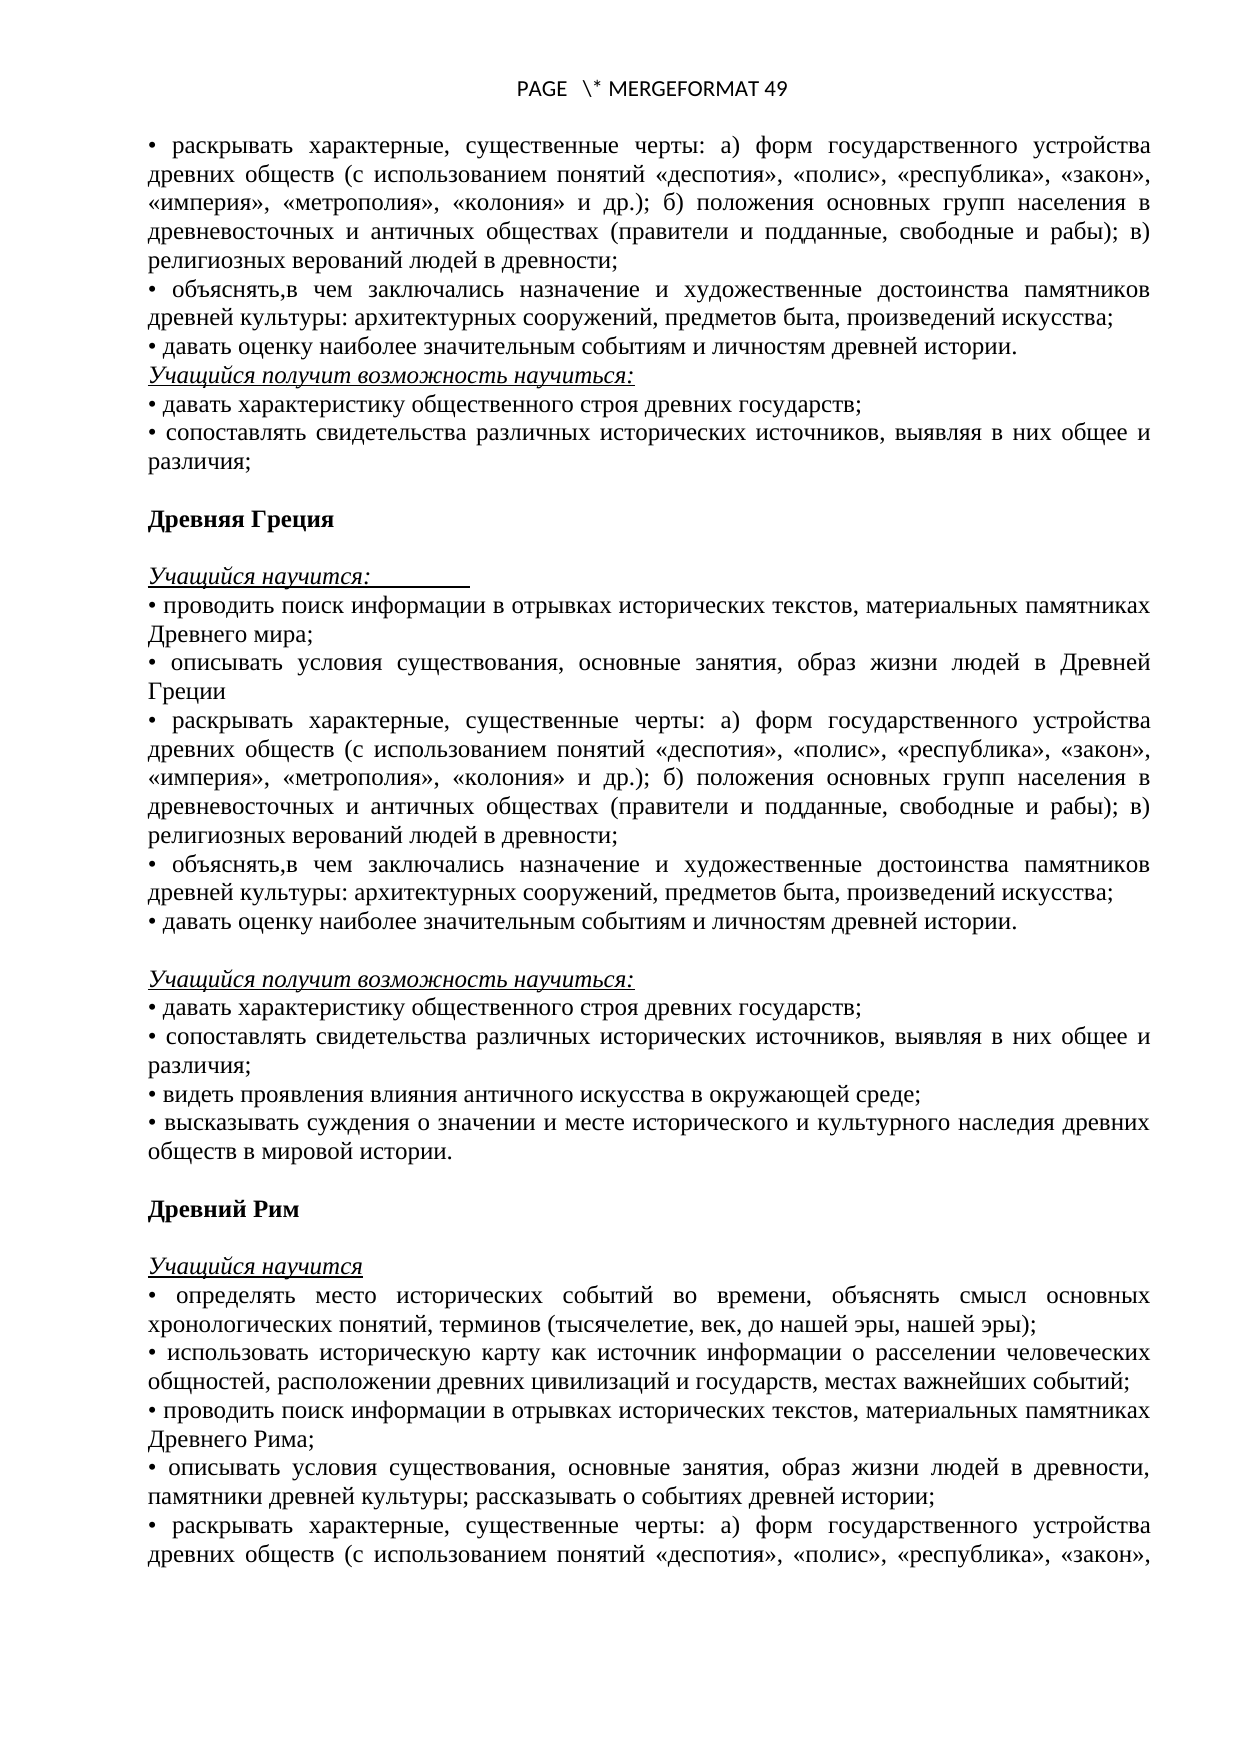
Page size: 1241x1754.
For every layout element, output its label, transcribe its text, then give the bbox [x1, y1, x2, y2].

text • проводить поиск информации в отрывках исторических текстов, материальных памятниках Древнего Рима; [148, 1395, 1152, 1452]
text • использовать историческую карту как источник информации о расселении человеческих общностей, расположении древних цивилизаций и государств, местах важнейших событий; [148, 1337, 1152, 1395]
text • сопоставлять свидетельства различных исторических источников, выявляя в них общее и различия; [148, 417, 1152, 475]
text • давать характеристику общественного строя древних государств; [148, 992, 1152, 1021]
text Учащийся получит возможность научиться: [148, 360, 1152, 389]
text • давать оценку наиболее значительным событиям и личностям древней истории. [148, 331, 1152, 360]
text Древняя Греция [148, 504, 1152, 532]
text Учащийся научится: [148, 561, 1152, 590]
text • высказывать суждения о значении и месте исторического и культурного наследия древних обществ в мировой истории. [148, 1107, 1152, 1165]
text • проводить поиск информации в отрывках исторических текстов, материальных памятниках Древнего мира; [148, 590, 1152, 647]
text • давать оценку наиболее значительным событиям и личностям древней истории. [148, 906, 1152, 935]
text • объяснять,в чем заключались назначение и художественные достоинства памятников древней культуры: архитектурных сооружений, предметов быта, произведений искусства; [148, 274, 1152, 331]
text Учащийся научится [148, 1251, 1152, 1280]
text • давать характеристику общественного строя древних государств; [148, 389, 1152, 417]
text Учащийся получит возможность научиться: [148, 964, 1152, 992]
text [148, 1510, 1152, 1567]
text • определять место исторических событий во времени, объяснять смысл основных хронологических понятий, терминов (тысячелетие, век, до нашей эры, нашей эры); [148, 1280, 1152, 1337]
text • объяснять,в чем заключались назначение и художественные достоинства памятников древней культуры: архитектурных сооружений, предметов быта, произведений искусства; [148, 849, 1152, 906]
text • описывать условия существования, основные занятия, образ жизни людей в Древней Греции [148, 647, 1152, 705]
text • сопоставлять свидетельства различных исторических источников, выявляя в них общее и различия; [148, 1021, 1152, 1079]
text • видеть проявления влияния античного искусства в окружающей среде; [148, 1079, 1152, 1107]
text Древний Рим [148, 1194, 1152, 1222]
text • описывать условия существования, основные занятия, образ жизни людей в древности, памятники древней культуры; рассказывать о событиях древней истории; [148, 1452, 1152, 1510]
